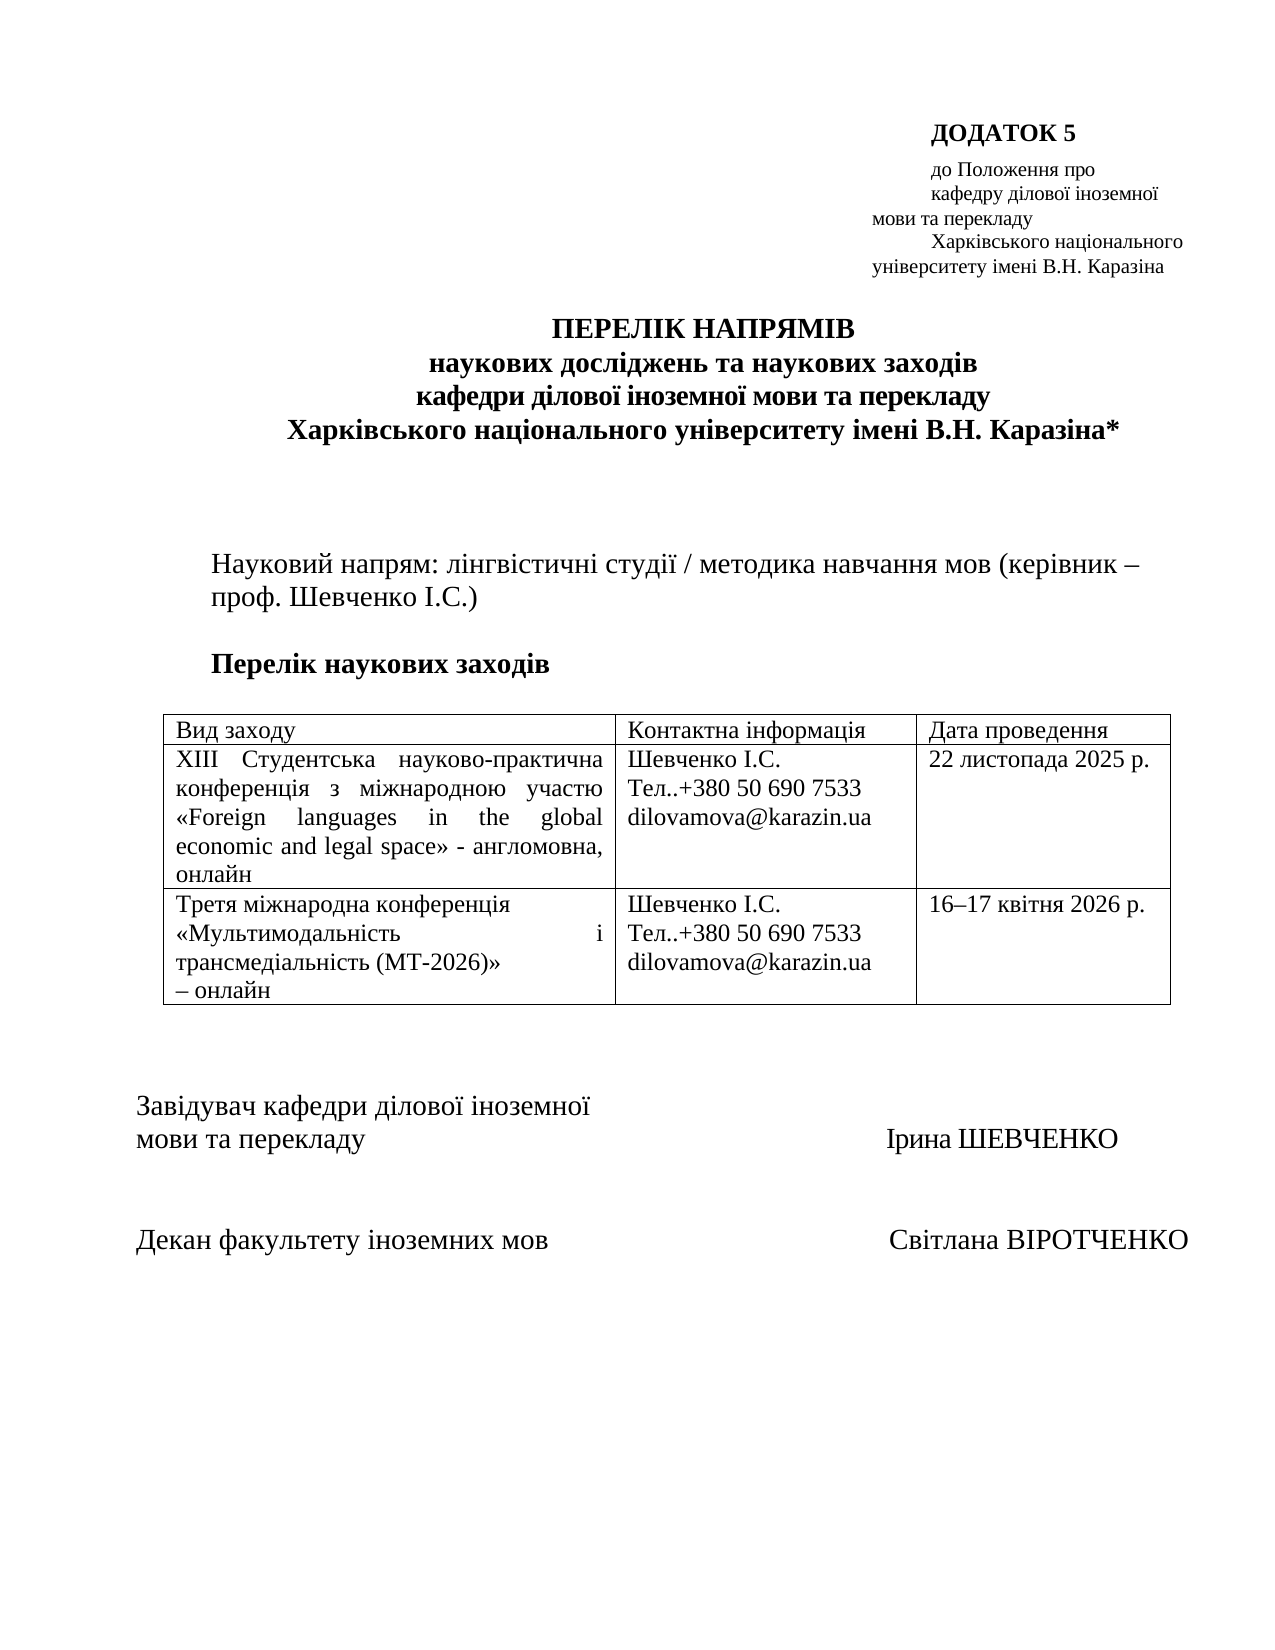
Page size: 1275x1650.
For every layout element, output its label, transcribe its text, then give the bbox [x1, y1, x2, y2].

text ДОДАТОК 5 [872, 118, 1198, 147]
text до Положення про [872, 157, 1198, 181]
text кафедру ділової іноземної мови та перекладу [872, 181, 1198, 229]
table_cell Шевченко І.С. Тел..+380 50 690 7533 dilovamova@karazin.ua [616, 889, 916, 1004]
subtitle ПЕРЕЛІК НАПРЯМІВ [156, 311, 1192, 345]
text Перелік наукових заходів [211, 647, 1198, 680]
text Харківського національного університету імені В.Н. Каразіна [872, 229, 1198, 278]
table_cell ХІІІ Студентська науково-практична конференція з міжнародною участю «Foreign languages in the global economic and legal space» - англомовна, онлайн [164, 745, 615, 888]
table_header Вид заходу [164, 715, 615, 743]
subtitle Харківського національного університету імені В.Н. Каразіна* [156, 412, 1192, 445]
table_cell Шевченко І.С. Тел..+380 50 690 7533 dilovamova@karazin.ua [616, 745, 916, 888]
text мови та перекладу Ірина ШЕВЧЕНКО [136, 1121, 1198, 1155]
table_cell 16–17 квітня 2026 р. [917, 889, 1170, 1004]
table_header Дата проведення [917, 715, 1170, 743]
table_header Контактна інформація [616, 715, 916, 743]
text Декан факультету іноземних мов Світлана ВІРОТЧЕНКО [136, 1222, 1198, 1256]
table_cell 22 листопада 2025 p. [917, 745, 1170, 888]
text наукових досліджень та наукових заходів [156, 345, 1192, 378]
table_cell Третя міжнародна конференція «Мультимодальність і трансмедіальність (MT-2026)» – онлайн [164, 889, 615, 1004]
text Науковий напрям: лінгвістичні студії / методика навчання мов (керівник – проф. Шевченко І.С.) [211, 546, 1198, 613]
text кафедри ділової іноземної мови та перекладу [156, 378, 1192, 412]
text Завідувач кафедри ділової іноземної [136, 1088, 1198, 1121]
